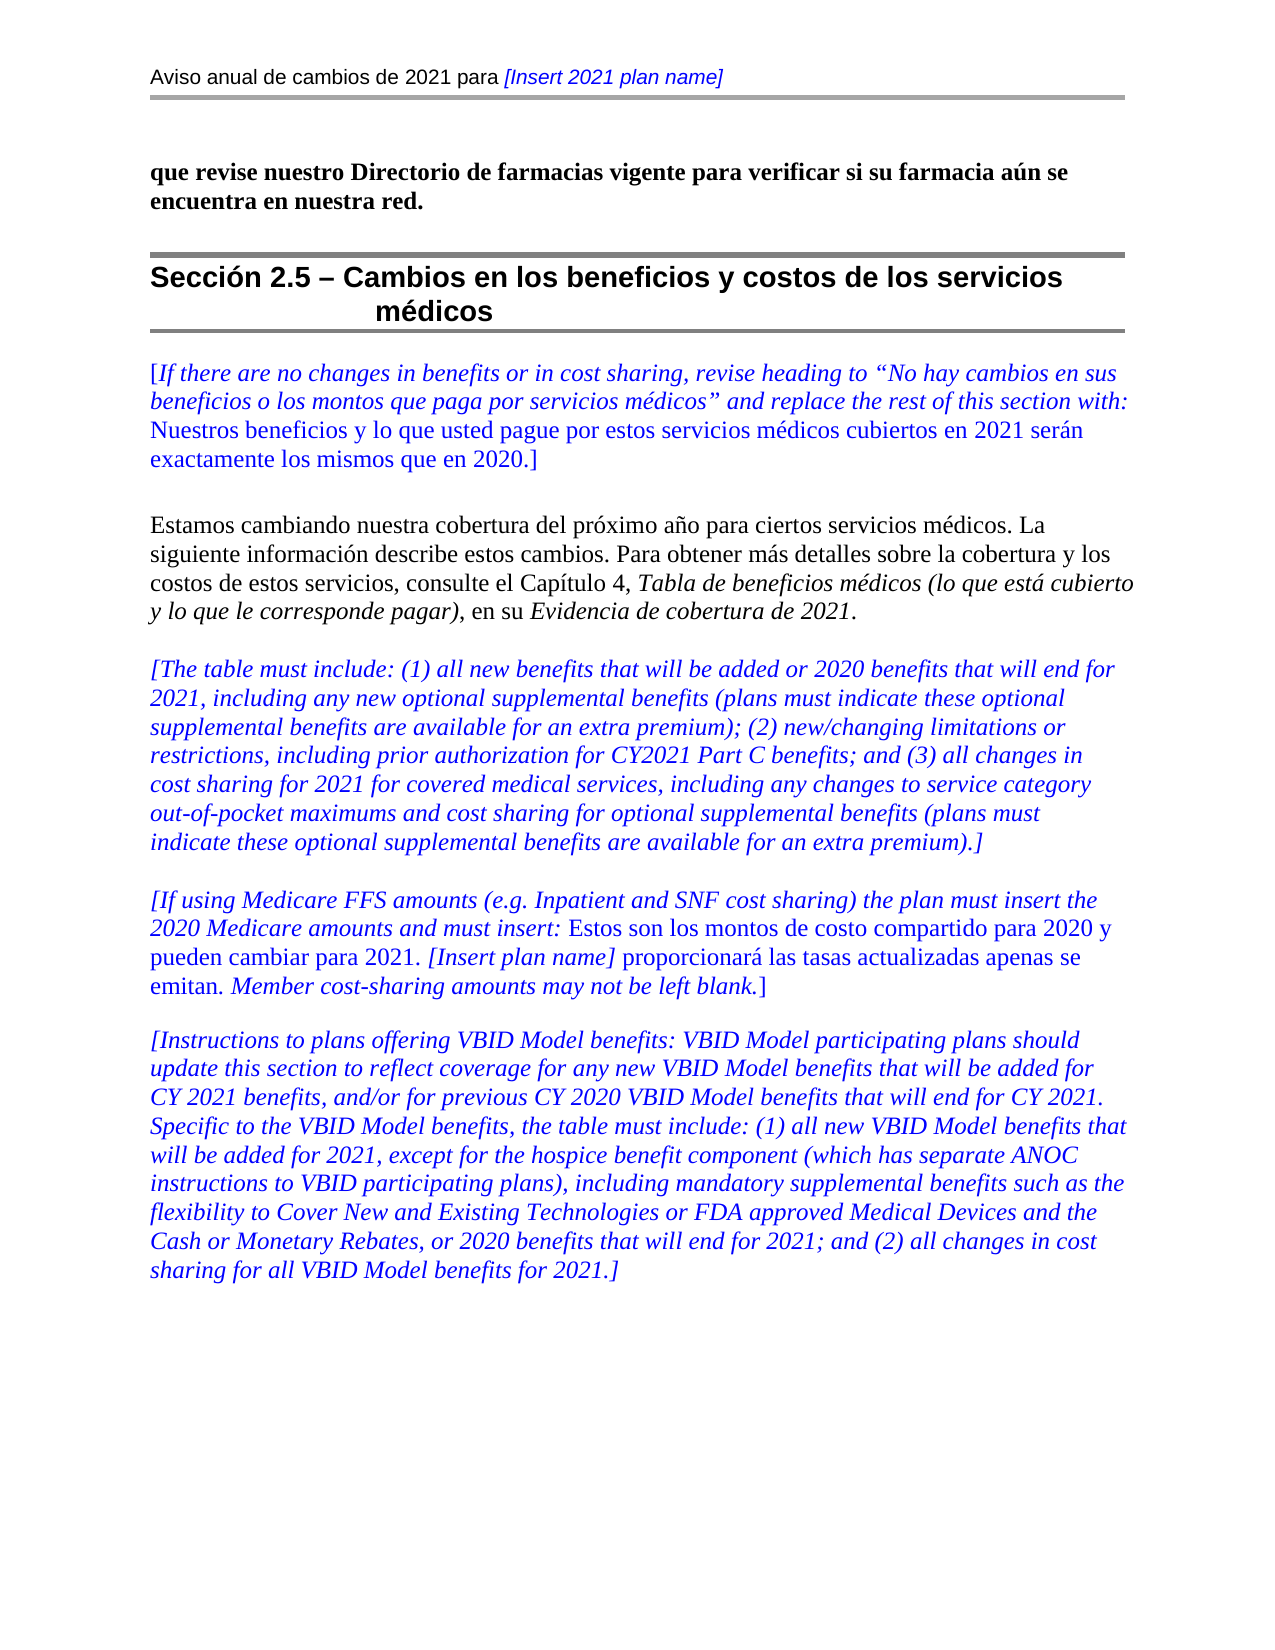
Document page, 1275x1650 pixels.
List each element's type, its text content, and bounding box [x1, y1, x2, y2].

text [The table must include: (1) all new benefits that will be added or 2020 benefits that will end for 2021, including any new optional supplemental benefits (plans must indicate these optional supplemental benefits are available for an extra premium); (2) new/changing limitations or restrictions, including prior authorization for CY2021 Part C benefits; and (3) all changes in cost sharing for 2021 for covered medical services, including any changes to service category out-of-pocket maximums and cost sharing for optional supplemental benefits (plans must indicate these optional supplemental benefits are available for an extra premium).] [150, 654, 1125, 856]
subtitle Sección 2.5 – Cambios en los beneficios y costos de los servicios médicos [150, 258, 1125, 329]
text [150, 157, 1125, 214]
text [Instructions to plans offering VBID Model benefits: VBID Model participating plans should update this section to reflect coverage for any new VBID Model benefits that will be added for CY 2021 benefits, and/or for previous CY 2020 VBID Model benefits that will end for CY 2021. Specific to the VBID Model benefits, the table must include: (1) all new VBID Model benefits that will be added for 2021, except for the hospice benefit component (which has separate ANOC instructions to VBID participating plans), including mandatory supplemental benefits such as the flexibility to Cover New and Existing Technologies or FDA approved Medical Devices and the Cash or Monetary Rebates, or 2020 benefits that will end for 2021; and (2) all changes in cost sharing for all VBID Model benefits for 2021.] [150, 1025, 1137, 1283]
text Estamos cambiando nuestra cobertura del próximo año para ciertos servicios médicos. La siguiente información describe estos cambios. Para obtener más detalles sobre la cobertura y los costos de estos servicios, consulte el Capítulo 4, Tabla de beneficios médicos (lo que está cubierto y lo que le corresponde pagar), en su Evidencia de cobertura de 2021. [150, 510, 1137, 625]
text [If there are no changes in benefits or in cost sharing, revise heading to “No hay cambios en sus beneficios o los montos que paga por servicios médicos” and replace the rest of this section with: Nuestros beneficios y lo que usted pague por estos servicios médicos cubiertos en 2021 serán exactamente los mismos que en 2020.] [150, 358, 1137, 473]
text [If using Medicare FFS amounts (e.g. Inpatient and SNF cost sharing) the plan must insert the 2020 Medicare amounts and must insert: Estos son los montos de costo compartido para 2020 y pueden cambiar para 2021. [Insert plan name] proporcionará las tasas actualizadas apenas se emitan. Member cost-sharing amounts may not be left blank.] [150, 885, 1137, 1000]
